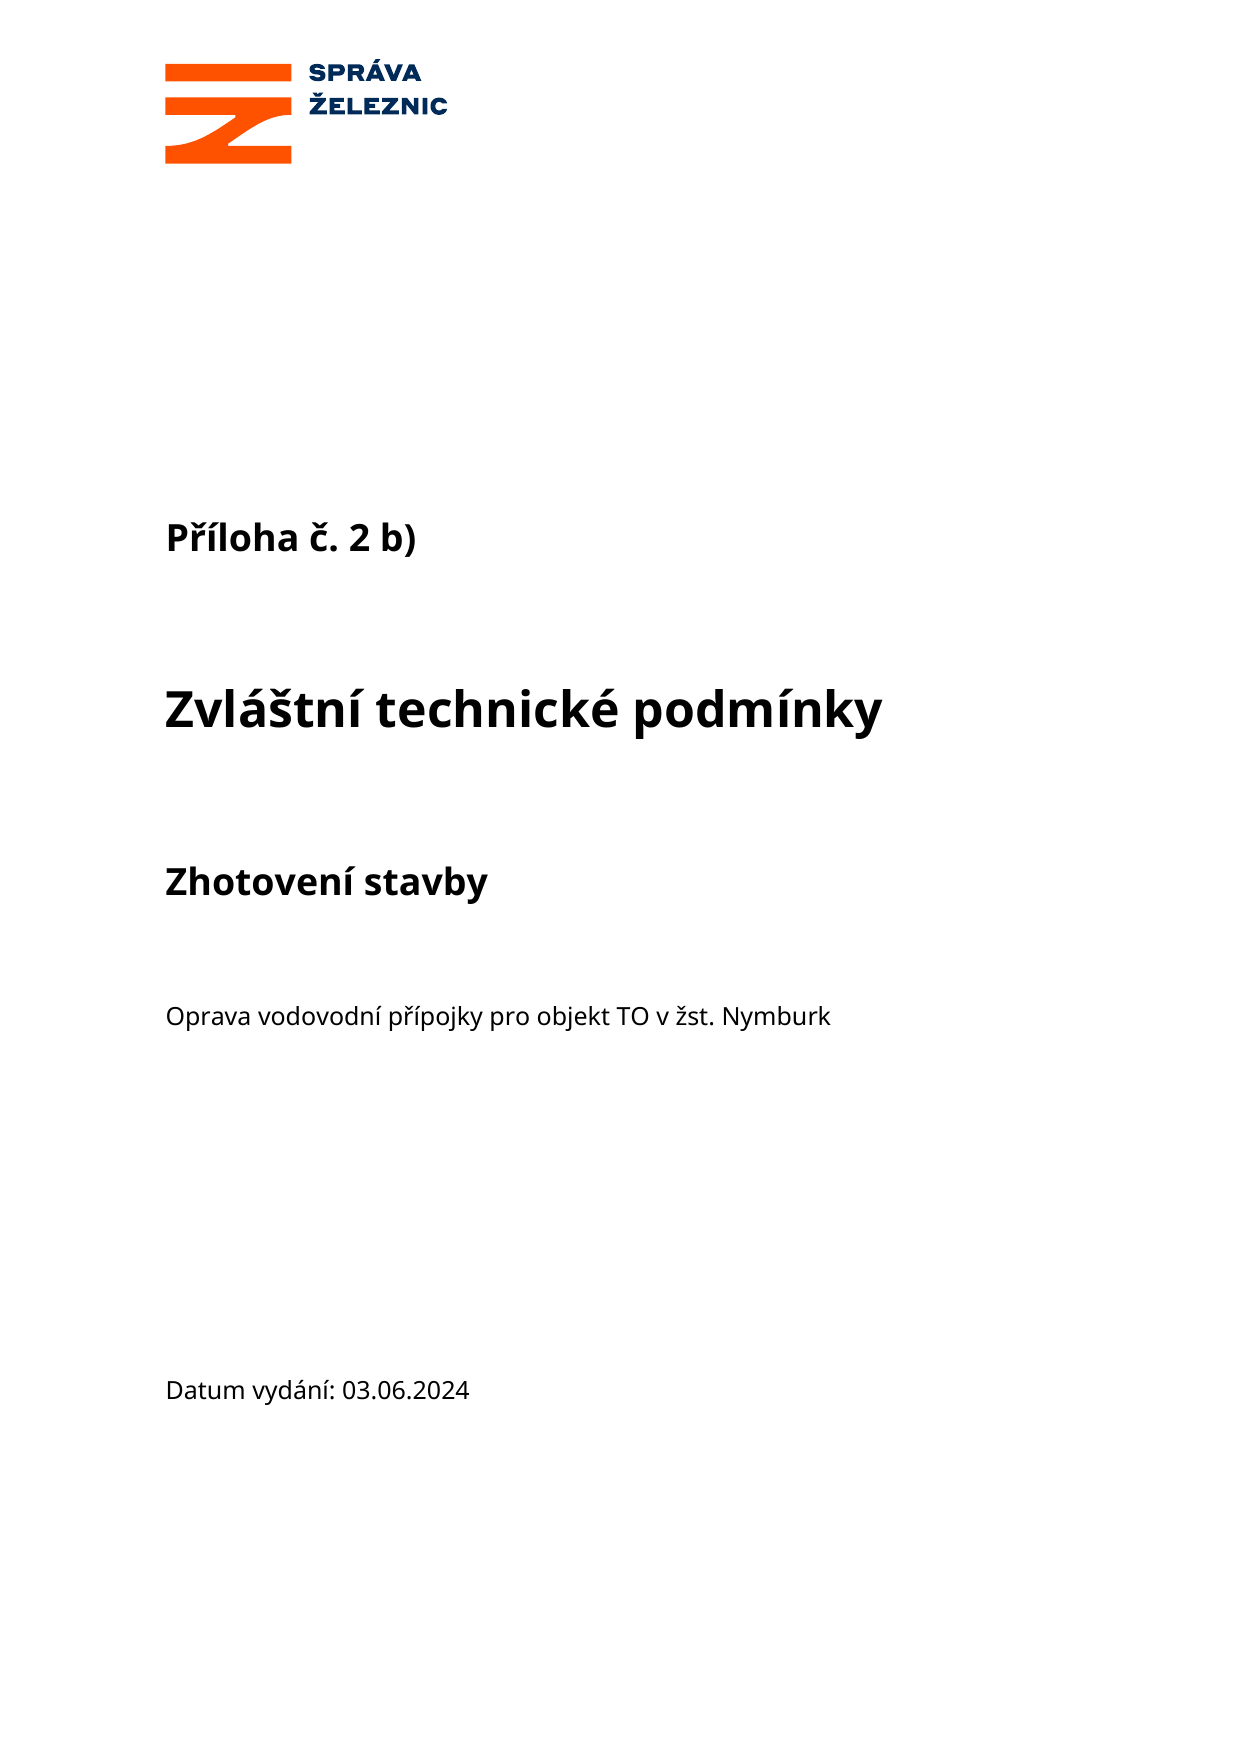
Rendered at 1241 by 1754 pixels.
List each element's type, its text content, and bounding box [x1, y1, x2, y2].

text Datum vydání: 03.06.2024 [165, 1373, 1075, 1407]
text Zhotovení stavby [165, 855, 1075, 906]
text Zvláštní technické podmínky [165, 674, 1075, 742]
text Příloha č. 2 b) [165, 512, 1075, 563]
